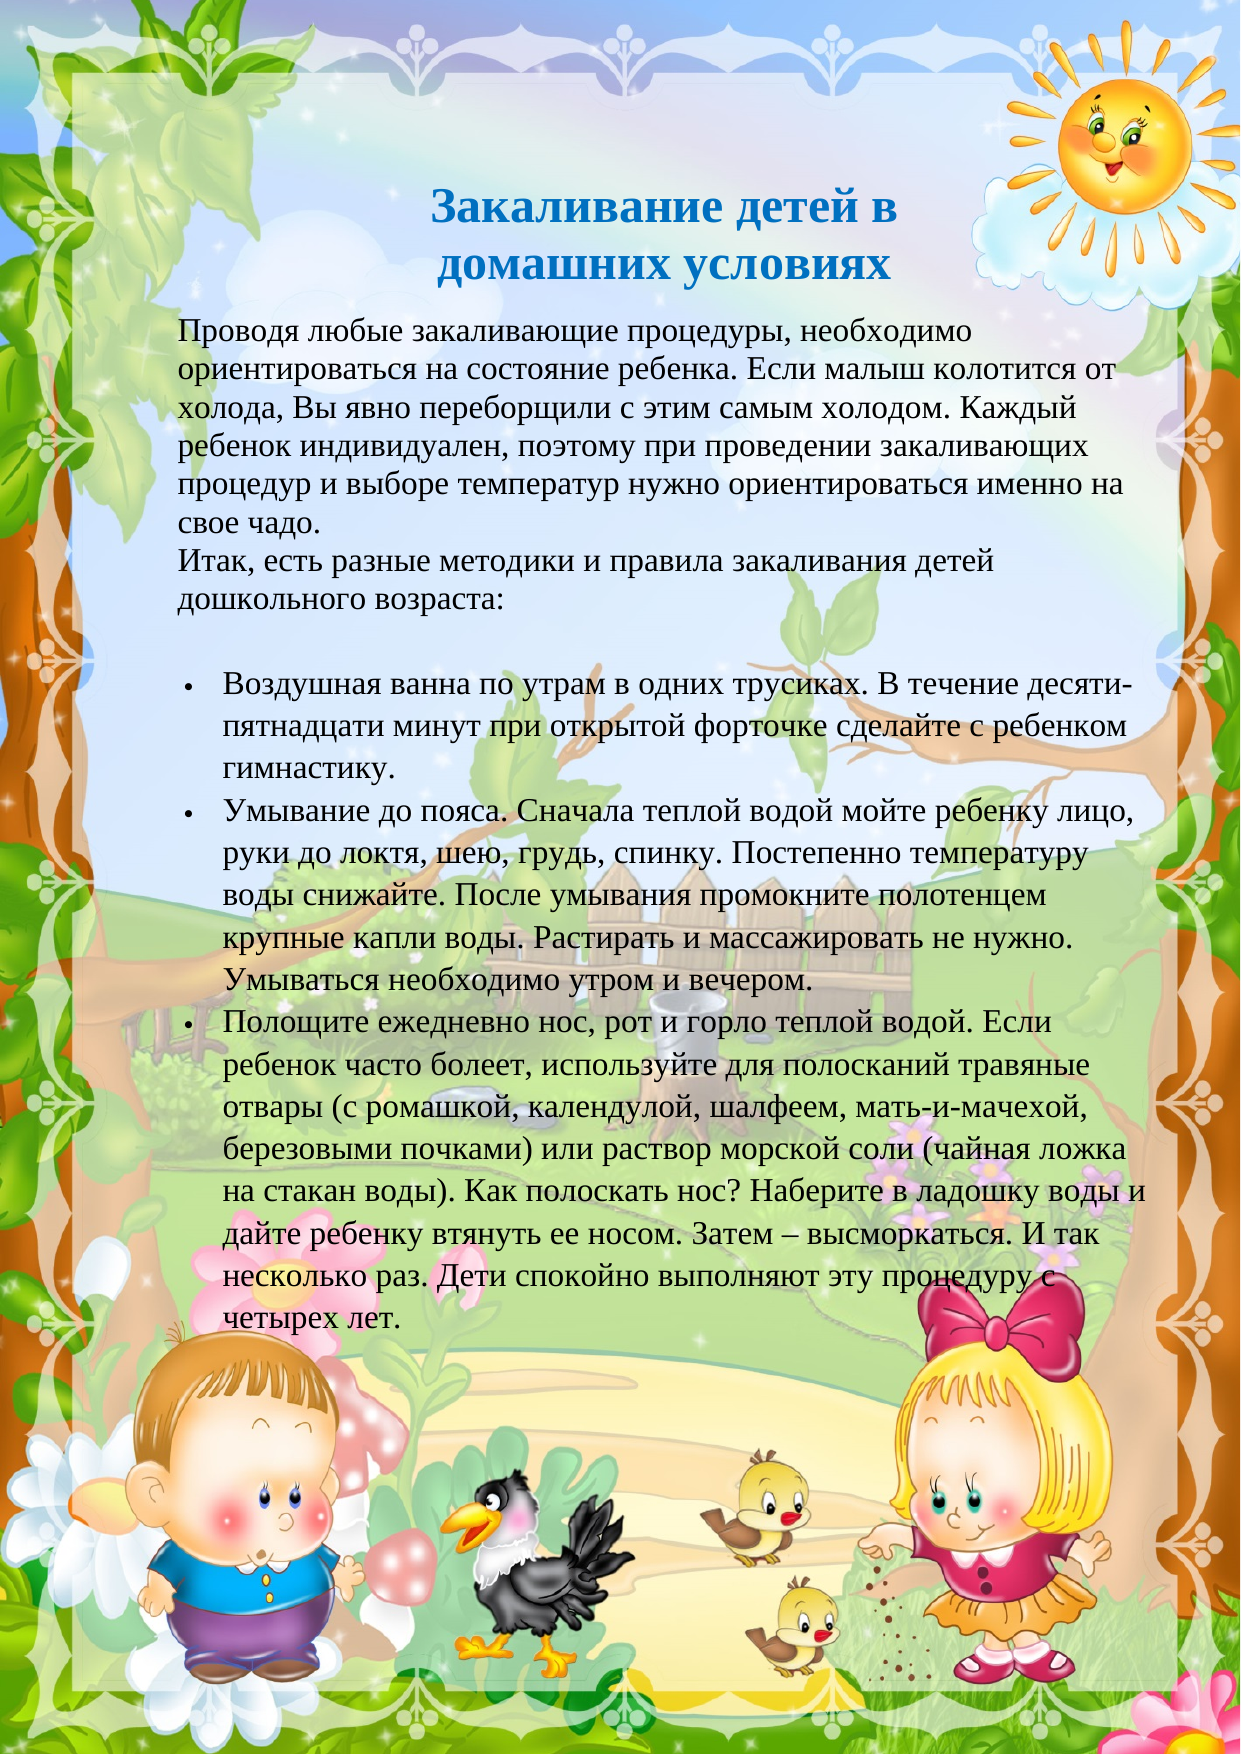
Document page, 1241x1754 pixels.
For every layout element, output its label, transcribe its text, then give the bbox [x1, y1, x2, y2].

list Умывание до пояса. Сначала теплой водой мойте ребенку лицо, руки до локтя, шею, грудь, спинку. Постепенно температуру воды снижайте. После умывания промокните полотенцем крупные капли воды. Растирать и массажировать не нужно. Умываться необходимо утром и вечером. [185, 786, 1152, 997]
list Воздушная ванна по утрам в одних трусиках. В течение десяти-пятнадцати минут при открытой форточке сделайте с ребенком гимнастику. [185, 659, 1152, 786]
list Полощите ежедневно нос, рот и горло теплой водой. Если ребенок часто болеет, используйте для полосканий травяные отвары (с ромашкой, календулой, шалфеем, мать-и-мачехой, березовыми почками) или раствор морской соли (чайная ложка на стакан воды). Как полоскать нос? Наберите в ладошку воды и дайте ребенку втянуть ее носом. Затем – высморкаться. И так несколько раз. Дети спокойно выполняют эту процедуру с четырех лет. [185, 997, 1152, 1336]
text Проводя любые закаливающие процедуры, необходимо ориентироваться на состояние ребенка. Если малыш колотится от холода, Вы явно переборщили с этим самым холодом. Каждый ребенок индивидуален, поэтому при проведении закаливающих процедур и выборе температур нужно ориентироваться именно на свое чадо. Итак, есть разные методики и правила закаливания детей дошкольного возраста: [177, 310, 1152, 617]
picture [0, 0, 1241, 1754]
text домашних условиях [177, 233, 1152, 291]
text Закаливание детей в [177, 176, 1152, 233]
